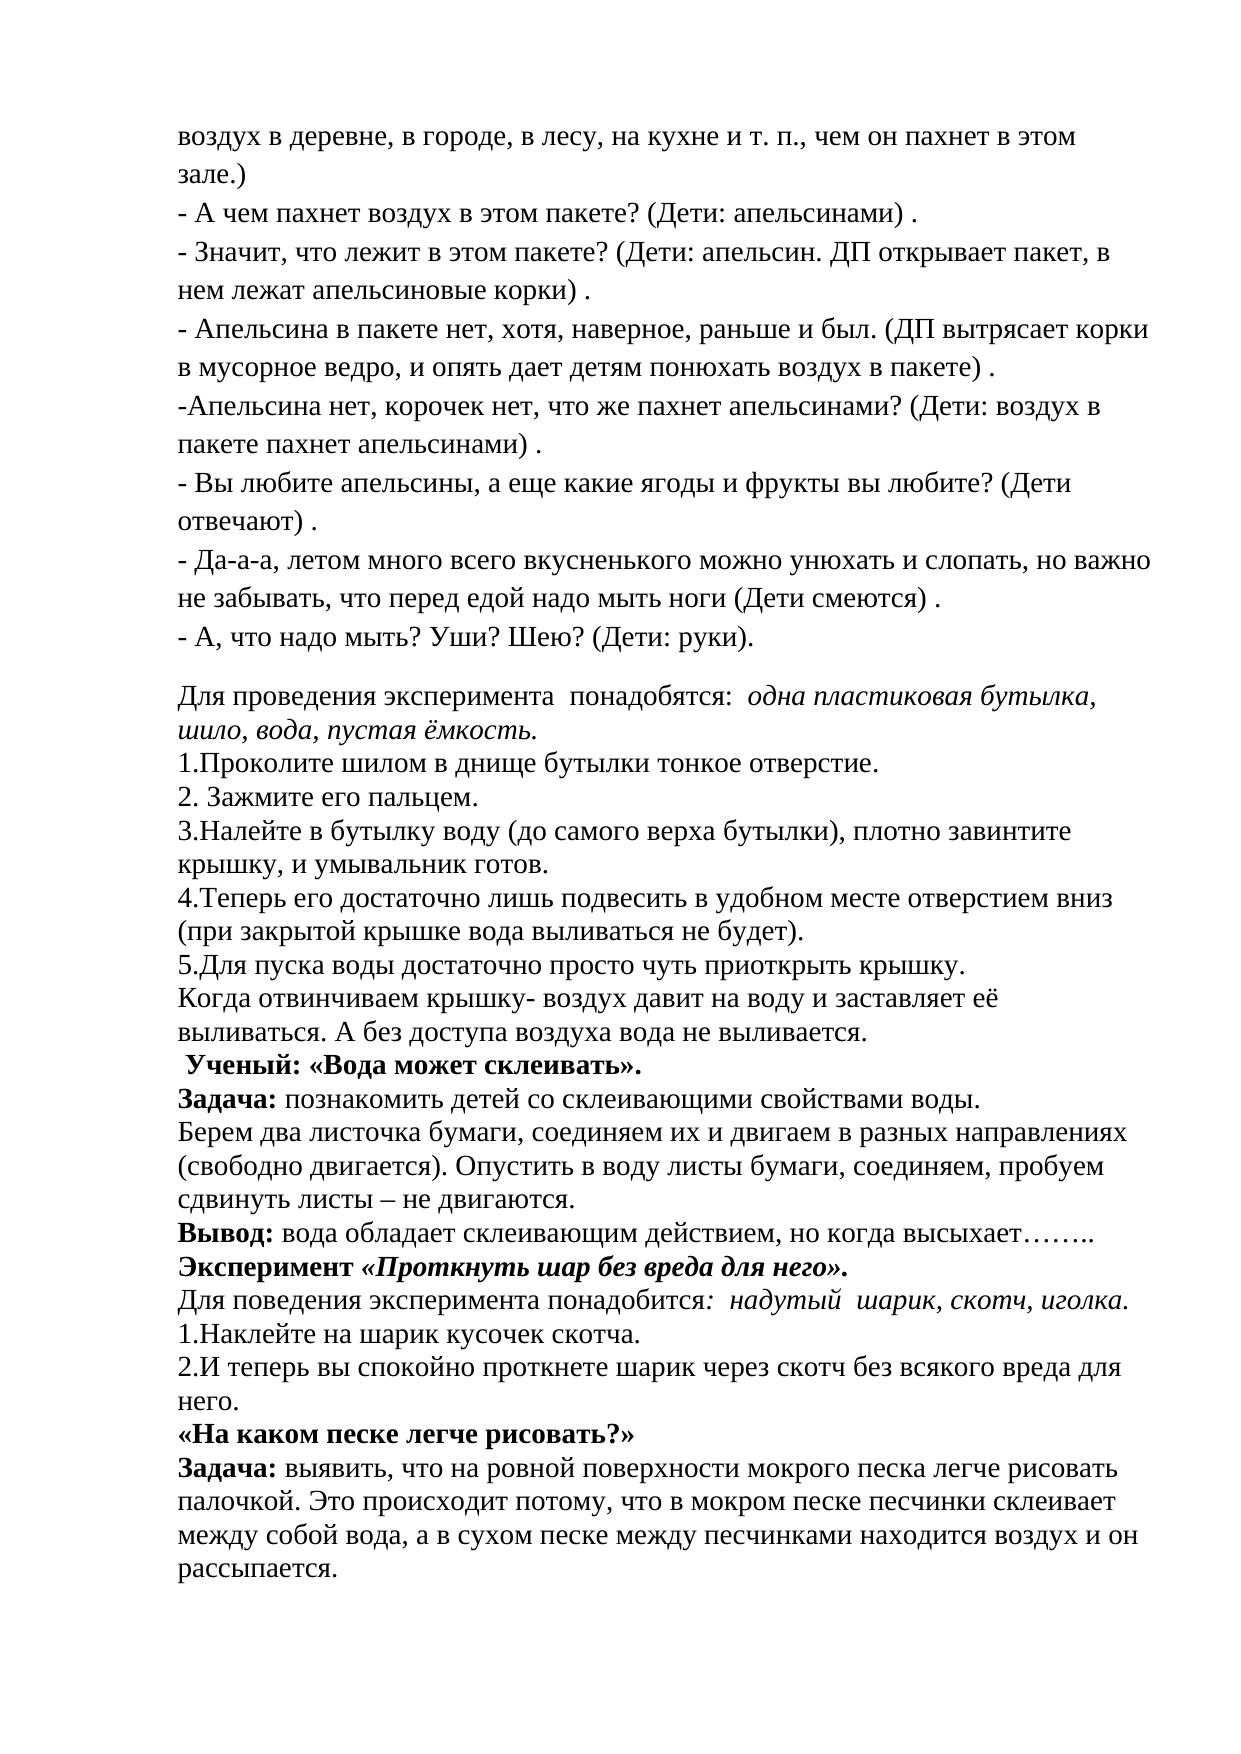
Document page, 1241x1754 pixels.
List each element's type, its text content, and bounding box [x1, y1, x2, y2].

text 2. Зажмите его пальцем. [177, 779, 1152, 813]
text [177, 118, 1152, 653]
text Для проведения эксперимента понадобятся: одна пластиковая бутылка, шило, вода, пустая ёмкость. [177, 678, 1152, 746]
text 5.Для пуска воды достаточно просто чуть приоткрыть крышку. Когда отвинчиваем крышку- воздух давит на воду и заставляет её выливаться. А без доступа воздуха вода не выливается. [177, 947, 1152, 1047]
text Эксперимент «Проткнуть шар без вреда для него». [177, 1249, 1152, 1282]
text Ученый: «Вода может склеивать». [177, 1047, 1152, 1081]
text «На каком песке легче рисовать?» [177, 1416, 1152, 1450]
text 1.Наклейте на шарик кусочек скотча. [177, 1316, 1152, 1349]
text Для поведения эксперимента понадобится: надутый шарик, скотч, иголка. [177, 1282, 1152, 1316]
text 3.Налейте в бутылку воду (до самого верха бутылки), плотно завинтите крышку, и умывальник готов. 4.Теперь его достаточно лишь подвесить в удобном месте отверстием вниз (при закрытой крышке вода выливаться не будет). [177, 813, 1152, 947]
text 2.И теперь вы спокойно проткнете шарик через скотч без всякого вреда для него. [177, 1349, 1152, 1416]
text 1.Проколите шилом в днище бутылки тонкое отверстие. [177, 746, 1152, 779]
text Задача: познакомить детей со склеивающими свойствами воды. Берем два листочка бумаги, соединяем их и двигаем в разных направлениях (свободно двигается). Опустить в воду листы бумаги, соединяем, пробуем сдвинуть листы – не двигаются. Вывод: вода обладает склеивающим действием, но когда высыхает…….. [177, 1081, 1152, 1249]
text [177, 1450, 1152, 1584]
